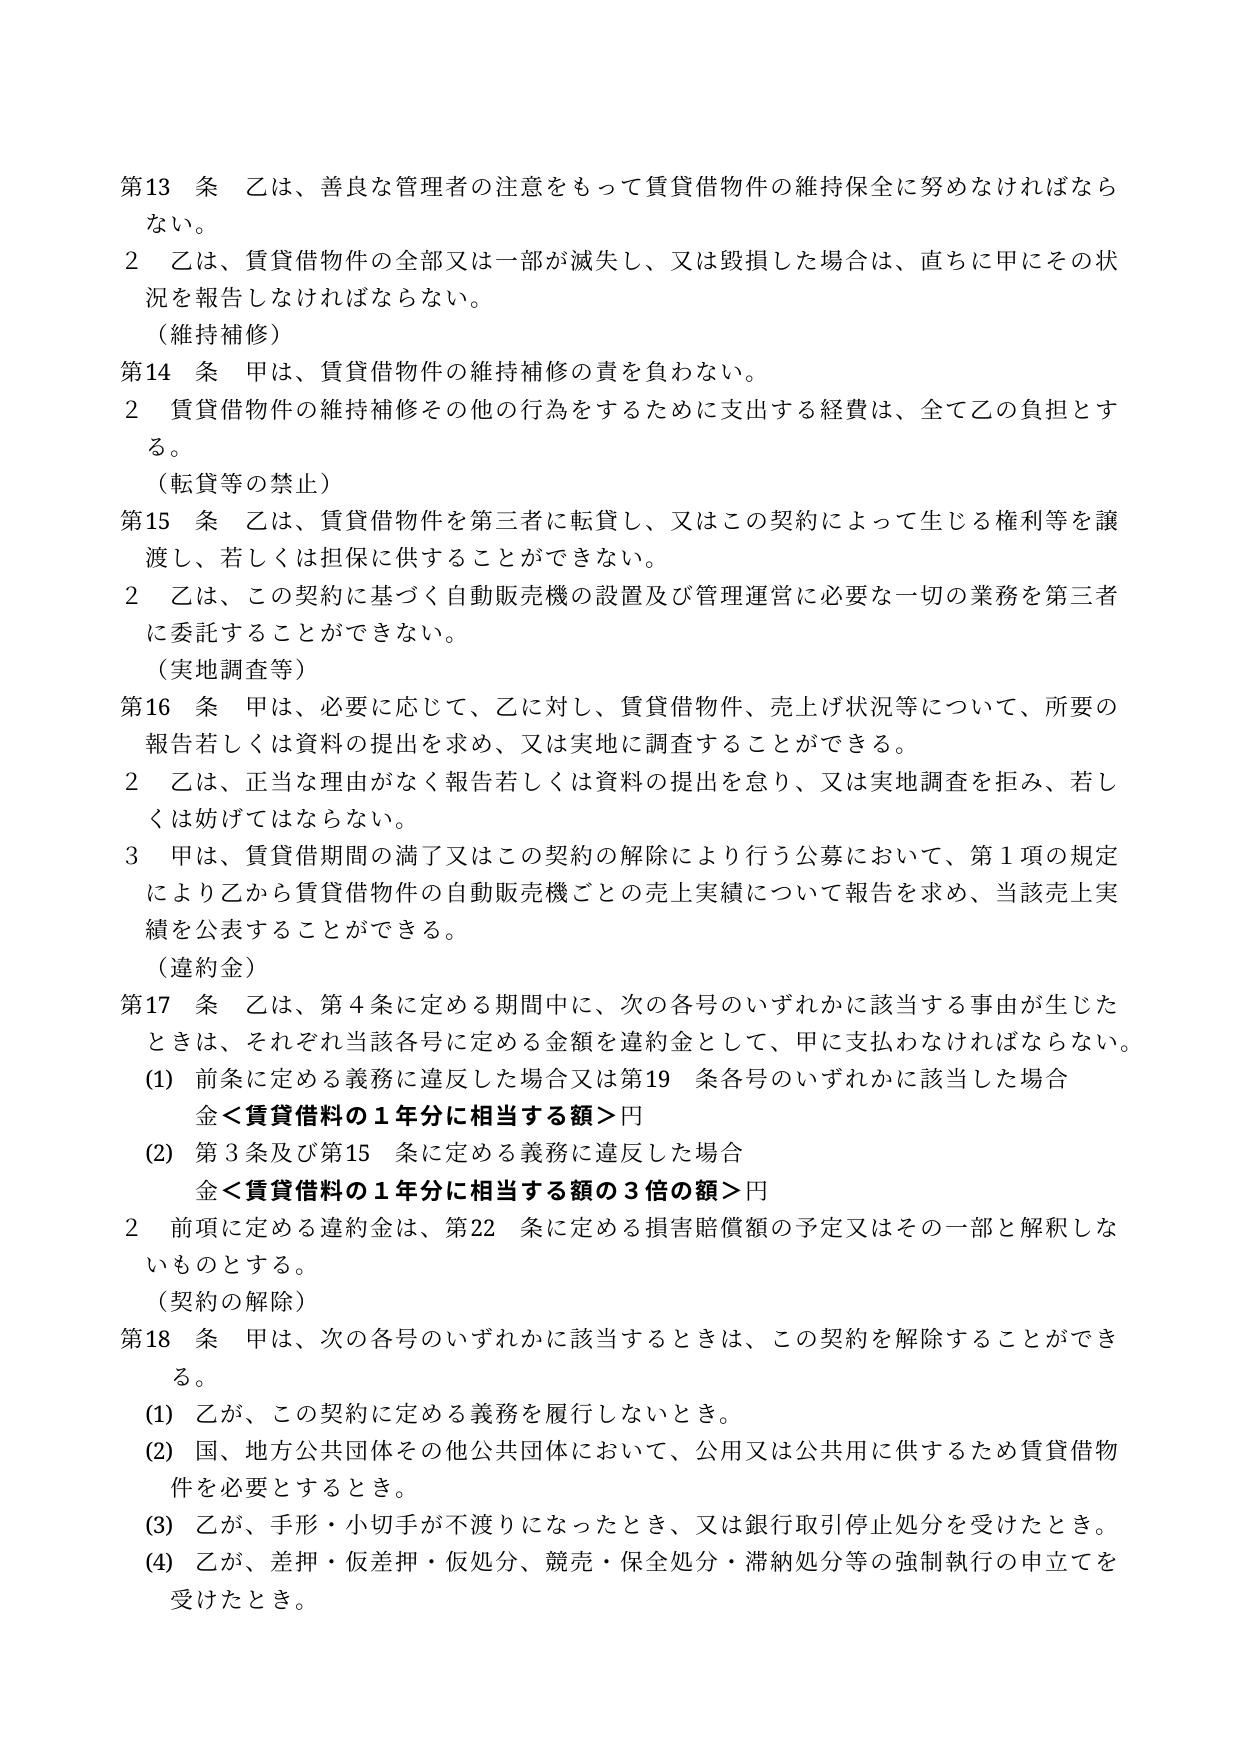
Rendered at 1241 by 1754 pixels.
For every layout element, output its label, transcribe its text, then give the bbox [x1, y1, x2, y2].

text ２ 賃貸借物件の維持補修その他の行為をするために支出する経費は、全て乙の負担とする。 [120, 390, 1120, 464]
text 金＜賃貸借料の１年分に相当する額の３倍の額＞円 [120, 1171, 1120, 1208]
text （契約の解除） [120, 1282, 1120, 1319]
text （違約金） [120, 947, 1120, 985]
text （転貸等の禁止） [120, 464, 1120, 501]
text 第15条 乙は、賃貸借物件を第三者に転貸し、又はこの契約によって生じる権利等を譲渡し、若しくは担保に供することができない。 [120, 501, 1120, 576]
text (1)前条に定める義務に違反した場合又は第19条各号のいずれかに該当した場合 [120, 1059, 1120, 1096]
text 金＜賃貸借料の１年分に相当する額＞円 [120, 1096, 1120, 1133]
text 第17条 乙は、第４条に定める期間中に、次の各号のいずれかに該当する事由が生じたときは、それぞれ当該各号に定める金額を違約金として、甲に支払わなければならない。 [120, 985, 1120, 1059]
text (1) 乙が、この契約に定める義務を履行しないとき。 [120, 1394, 1120, 1431]
text 第14条 甲は、賃貸借物件の維持補修の責を負わない。 [120, 352, 1120, 390]
text ２ 乙は、この契約に基づく自動販売機の設置及び管理運営に必要な一切の業務を第三者に委託することができない。 [120, 576, 1120, 650]
text 第16条 甲は、必要に応じて、乙に対し、賃貸借物件、売上げ状況等について、所要の報告若しくは資料の提出を求め、又は実地に調査することができる。 [120, 687, 1120, 762]
text (4) 乙が、差押・仮差押・仮処分、競売・保全処分・滞納処分等の強制執行の申立てを受けたとき。 [120, 1542, 1120, 1617]
text ２ 前項に定める違約金は、第22条に定める損害賠償額の予定又はその一部と解釈しないものとする。 [120, 1208, 1120, 1282]
text (2) 国、地方公共団体その他公共団体において、公用又は公共用に供するため賃貸借物件を必要とするとき。 [120, 1431, 1120, 1505]
text (2) 第３条及び第15条に定める義務に違反した場合 [120, 1133, 1120, 1171]
text ３ 甲は、賃貸借期間の満了又はこの契約の解除により行う公募において、第１項の規定により乙から賃貸借物件の自動販売機ごとの売上実績について報告を求め、当該売上実績を公表することができる。 [120, 836, 1120, 947]
text 第18条 甲は、次の各号のいずれかに該当するときは、この契約を解除することができる。 [120, 1319, 1120, 1394]
text (3) 乙が、手形・小切手が不渡りになったとき、又は銀行取引停止処分を受けたとき。 [120, 1505, 1120, 1542]
text ２ 乙は、正当な理由がなく報告若しくは資料の提出を怠り、又は実地調査を拒み、若しくは妨げてはならない。 [120, 762, 1120, 836]
text （維持補修） [120, 315, 1120, 352]
text 第13条 乙は、善良な管理者の注意をもって賃貸借物件の維持保全に努めなければならない。 [120, 167, 1120, 241]
text （実地調査等） [120, 650, 1120, 687]
text ２ 乙は、賃貸借物件の全部又は一部が滅失し、又は毀損した場合は、直ちに甲にその状況を報告しなければならない。 [120, 241, 1120, 315]
